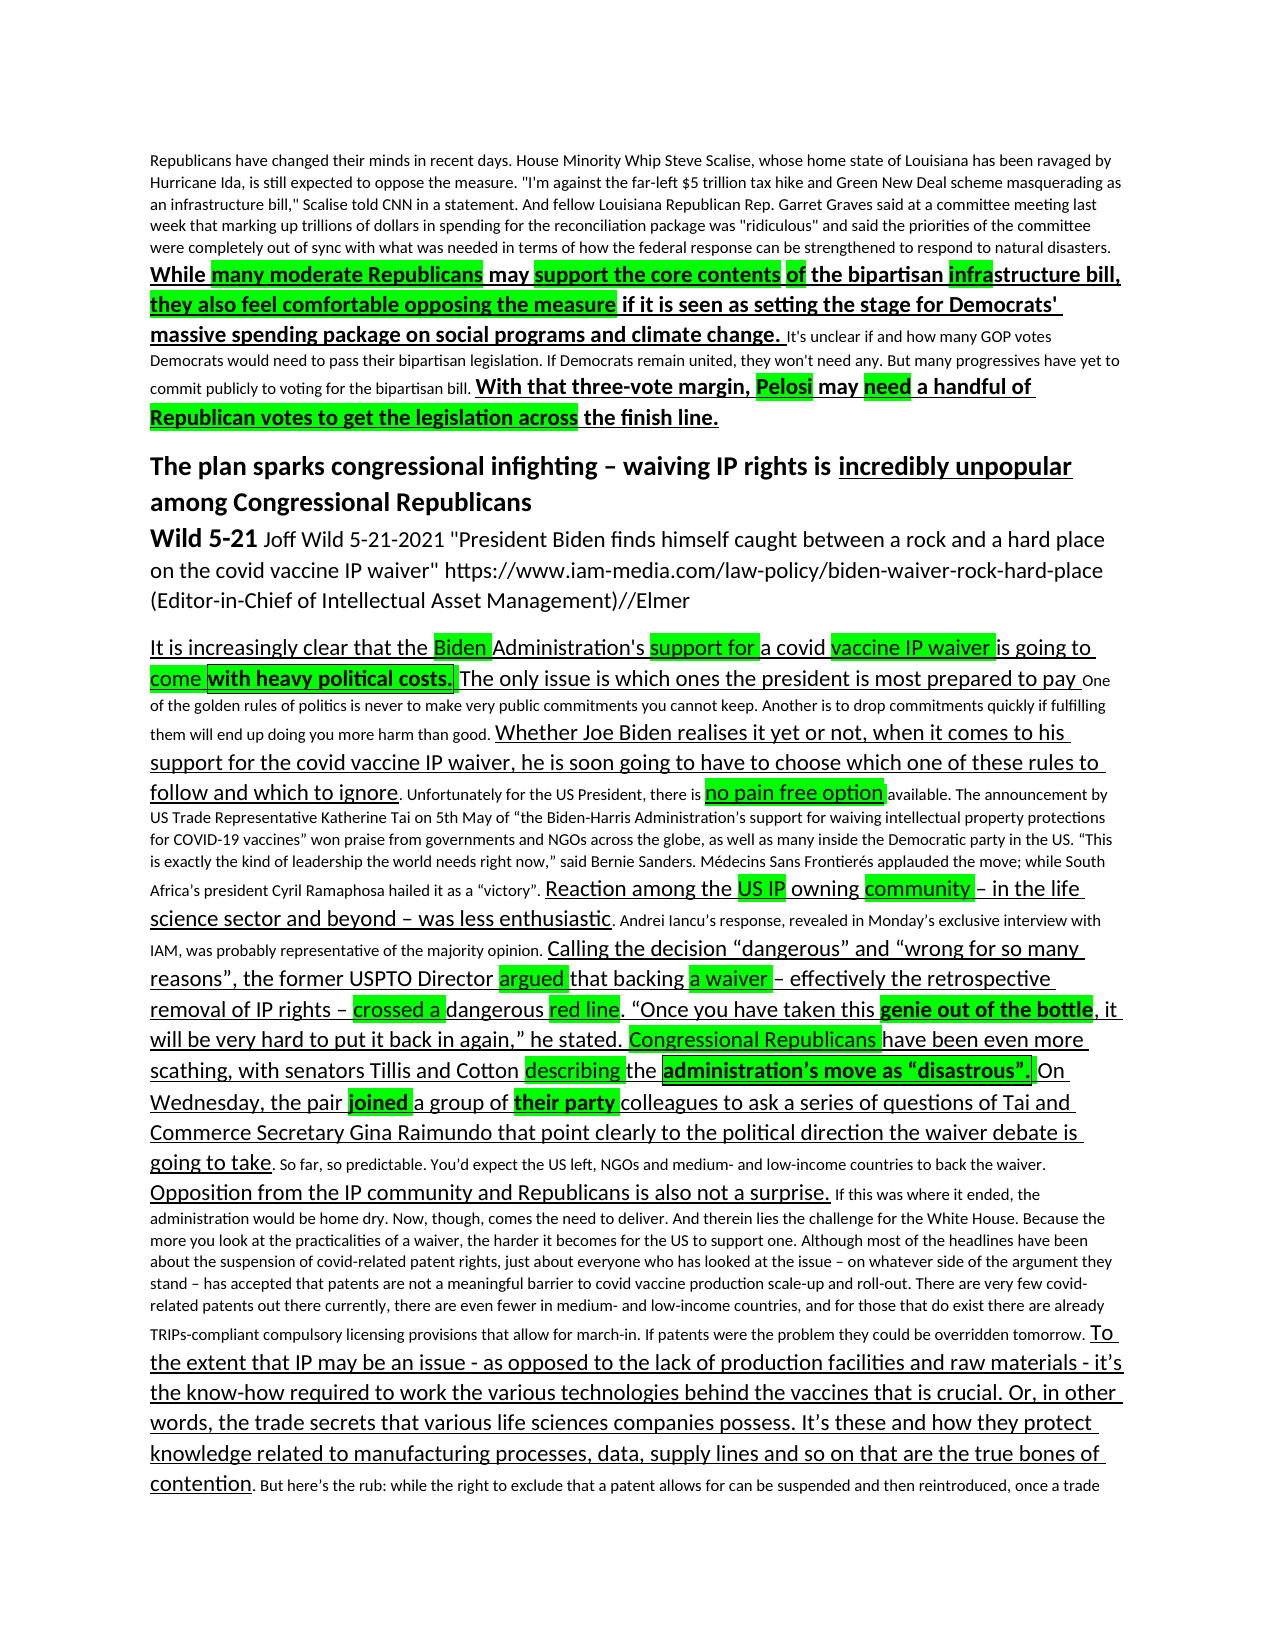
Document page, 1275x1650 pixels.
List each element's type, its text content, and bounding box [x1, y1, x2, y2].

subtitle The plan sparks congressional infighting – waiving IP rights is incredibly unpopular among Congressional Republicans [150, 449, 1125, 518]
text Wild 5-21 Joff Wild 5-21-2021 "President Biden finds himself caught between a rock and a hard place on the covid vaccine IP waiver" https://www.iam-media.com/law-policy/biden-waiver-rock-hard-place (Editor-in-Chief of Intellectual Asset Management)//Elmer [150, 521, 1125, 614]
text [150, 150, 1125, 431]
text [150, 633, 1125, 1497]
